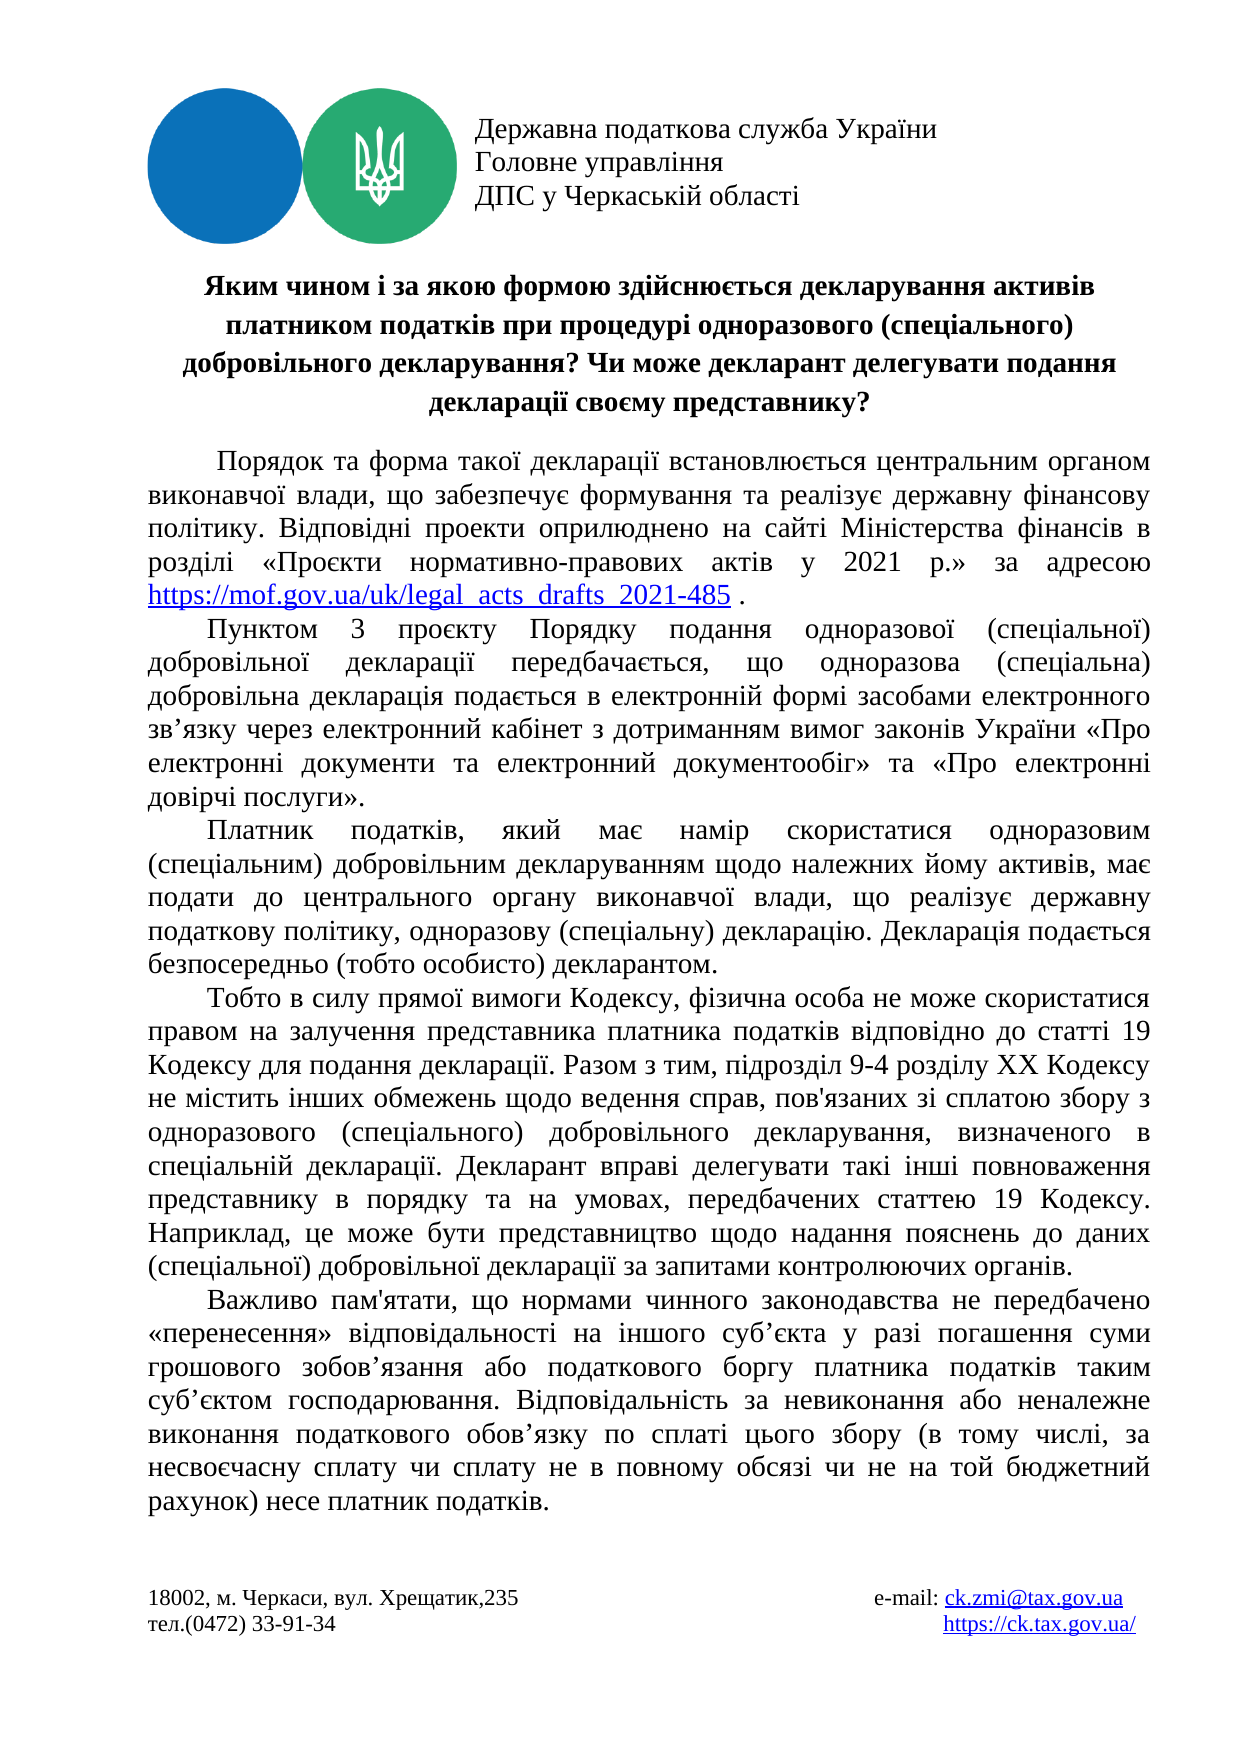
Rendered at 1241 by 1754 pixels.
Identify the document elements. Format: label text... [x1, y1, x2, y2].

text тел.(0472) 33-91-34 https://ck.tax.gov.ua/ [148, 1610, 1152, 1636]
text Пунктом 3 проєкту Порядку подання одноразової (спеціальної) добровільної декларації передбачається, що одноразова (спеціальна) добровільна декларація подається в електронній формі засобами електронного зв’язку через електронний кабінет з дотриманням вимог законів України «Про електронні документи та електронний документообіг» та «Про електронні довірчі послуги». [148, 611, 1152, 812]
text Важливо пам'ятати, що нормами чинного законодавства не передбачено «перенесення» відповідальності на іншого суб’єкта у разі погашення суми грошового зобов’язання або податкового боргу платника податків таким суб’єктом господарювання. Відповідальність за невиконання або неналежне виконання податкового обов’язку по сплаті цього збору (в тому числі, за несвоєчасну сплату чи сплату не в повному обсязі чи не на той бюджетний рахунок) несе платник податків. [148, 1282, 1152, 1517]
text Порядок та форма такої декларації встановлюється центральним органом виконавчої влади, що забезпечує формування та реалізує державну фінансову політику. Відповідні проекти оприлюднено на сайті Міністерства фінансів в розділі «Проєкти нормативно-правових актів у 2021 р.» за адресою https://mof.gov.ua/uk/legal_acts_drafts_2021-485 . [148, 443, 1152, 611]
text Тобто в силу прямої вимоги Кодексу, фізична особа не може скористатися правом на залучення представника платника податків відповідно до статті 19 Кодексу для подання декларації. Разом з тим, підрозділ 9-4 розділу ХХ Кодексу не містить інших обмежень щодо ведення справ, пов'язаних зі сплатою збору з одноразового (спеціального) добровільного декларування, визначеного в спеціальній декларації. Декларант вправі делегувати такі інші повноваження представнику в порядку та на умовах, передбачених статтею 19 Кодексу. Наприклад, це може бути представництво щодо надання пояснень до даних (спеціальної) добровільної декларації за запитами контролюючих органів. [148, 980, 1152, 1282]
text 18002, м. Черкаси, вул. Хрещатик,235 e-mail: ck.zmi@tax.gov.ua [148, 1584, 1152, 1610]
text Яким чином і за якою формою здійснюється декларування активів платником податків при процедурі одноразового (спеціального) добровільного декларування? Чи може декларант делегувати подання декларації своєму представнику? [148, 268, 1152, 417]
picture [147, 88, 457, 244]
text Платник податків, який має намір скористатися одноразовим (спеціальним) добровільним декларуванням щодо належних йому активів, має подати до центрального органу виконавчої влади, що реалізує державну податкову політику, одноразову (спеціальну) декларацію. Декларація подається безпосередньо (тобто особисто) декларантом. [148, 812, 1152, 980]
